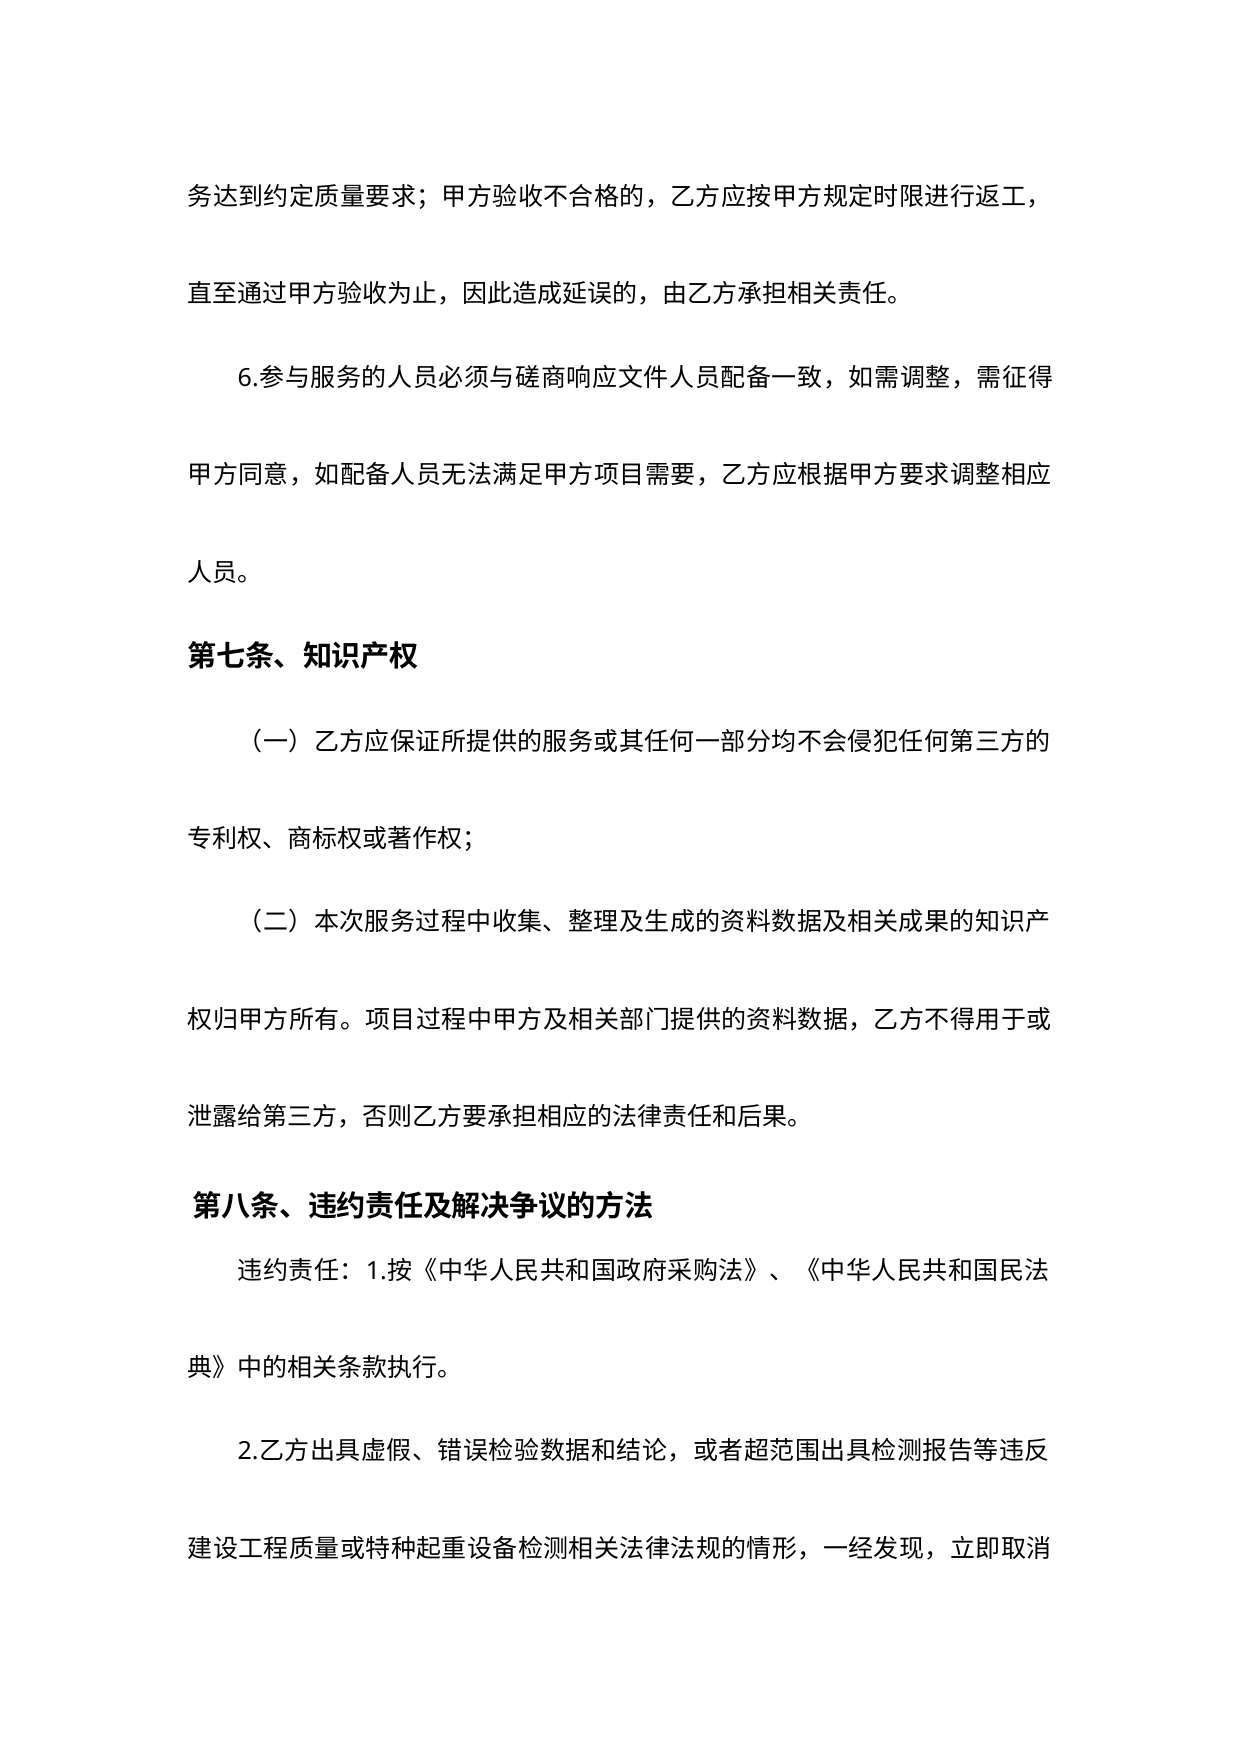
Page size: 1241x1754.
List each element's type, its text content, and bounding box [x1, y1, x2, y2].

text 第八条、违约责任及解决争议的方法 [192, 1171, 1053, 1236]
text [187, 1416, 1053, 1579]
text （二）本次服务过程中收集、整理及生成的资料数据及相关成果的知识产权归甲方所有。项目过程中甲方及相关部门提供的资料数据，乙方不得用于或泄露给第三方，否则乙方要承担相应的法律责任和后果。 [187, 887, 1053, 1147]
text 第七条、知识产权 [187, 621, 1053, 686]
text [187, 162, 1053, 324]
text 6.参与服务的人员必须与磋商响应文件人员配备一致，如需调整，需征得甲方同意，如配备人员无法满足甲方项目需要，乙方应根据甲方要求调整相应人员。 [187, 343, 1053, 603]
text （一）乙方应保证所提供的服务或其任何一部分均不会侵犯任何第三方的专利权、商标权或著作权； [187, 707, 1053, 869]
text 违约责任：1.按《中华人民共和国政府采购法》、《中华人民共和国民法典》中的相关条款执行。 [187, 1236, 1053, 1398]
